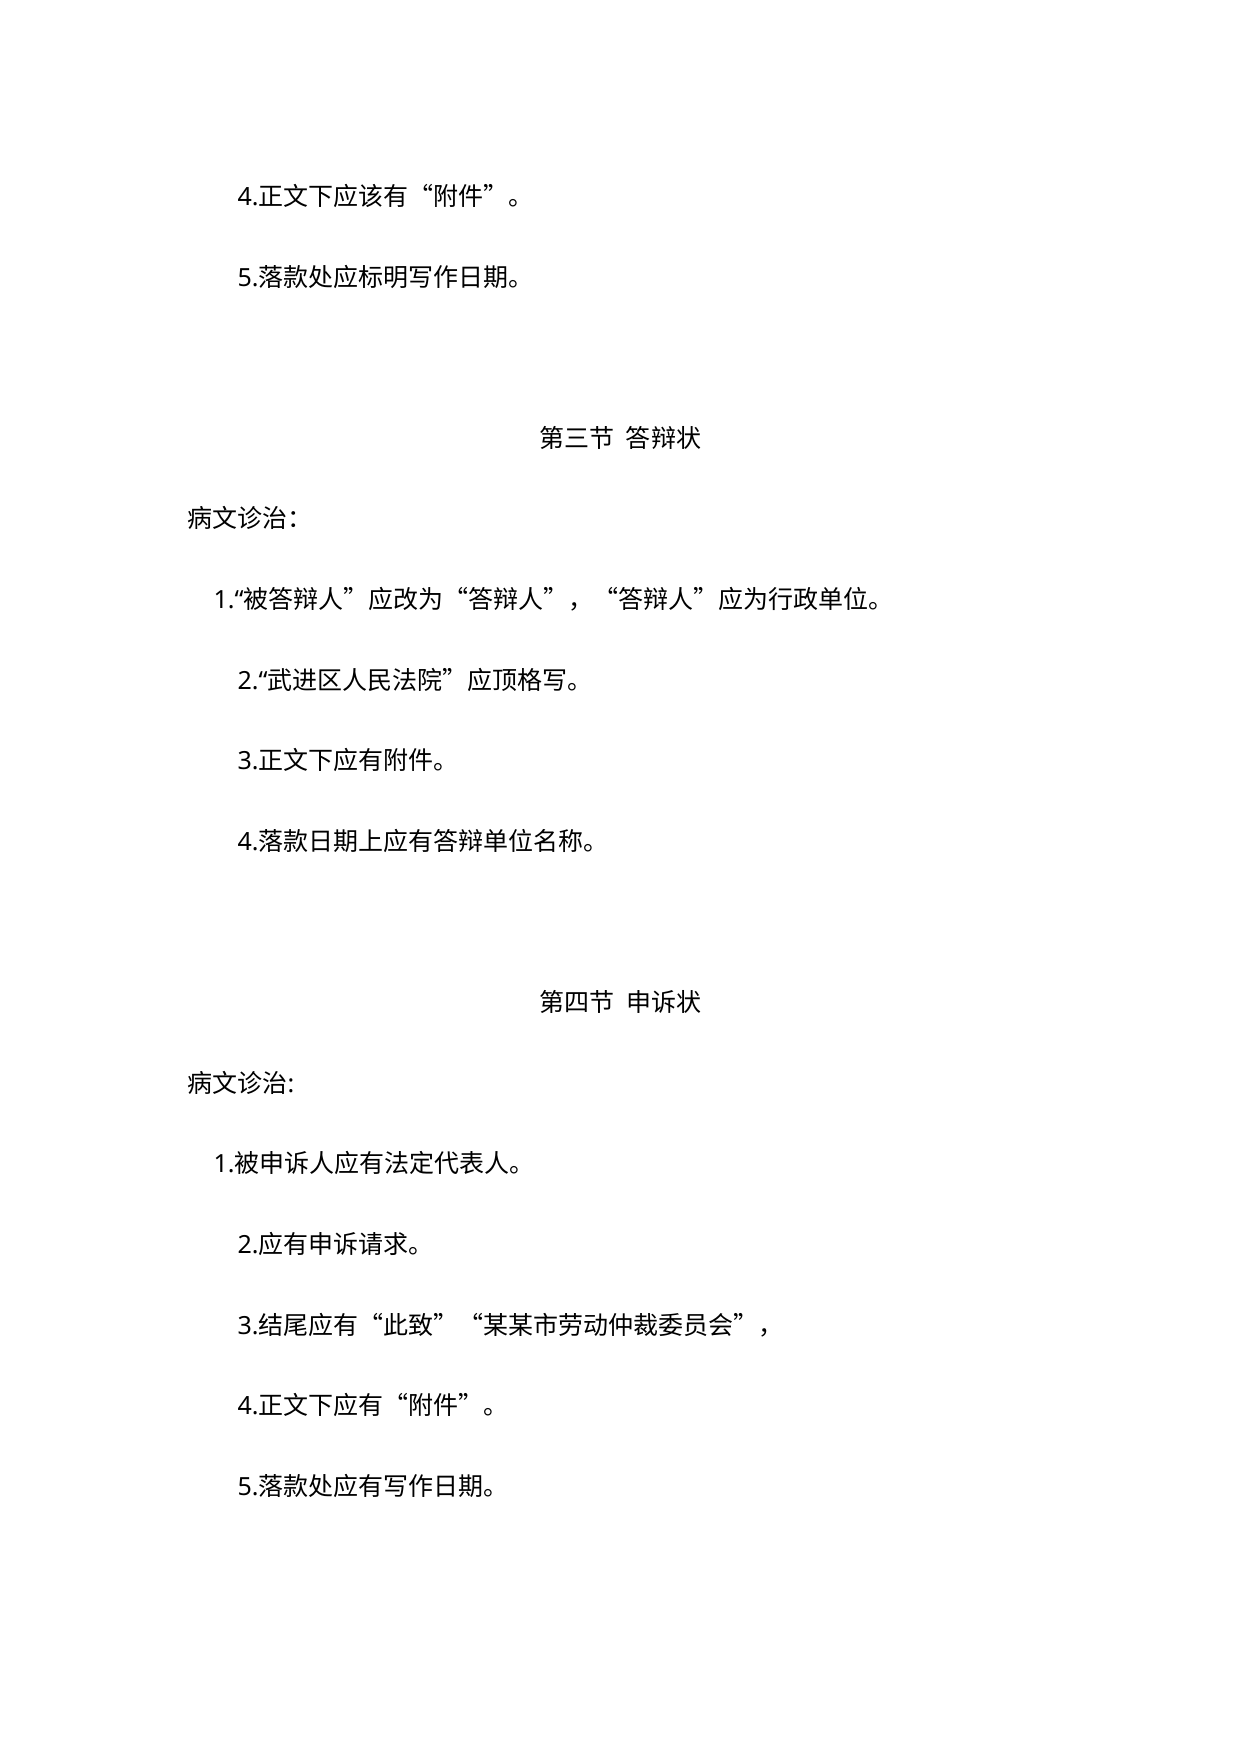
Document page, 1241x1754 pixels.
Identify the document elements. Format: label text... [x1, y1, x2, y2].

text 4.正文下应有“附件”。 [187, 1371, 1053, 1436]
text 1.“被答辩人”应改为“答辩人”，“答辩人”应为行政单位。 [187, 565, 1053, 630]
text 病文诊治： [187, 484, 1053, 549]
text 5.落款处应有写作日期。 [187, 1452, 1053, 1517]
text 2.应有申诉请求。 [187, 1210, 1053, 1275]
text 4.落款日期上应有答辩单位名称。 [187, 807, 1053, 872]
text 3.结尾应有“此致”“某某市劳动仲裁委员会”， [187, 1291, 1053, 1356]
text 5.落款处应标明写作日期。 [187, 243, 1053, 308]
text 第四节 申诉状 [187, 968, 1053, 1033]
text 第三节 答辩状 [187, 404, 1053, 469]
text 3.正文下应有附件。 [187, 726, 1053, 791]
text 2.“武进区人民法院”应顶格写。 [187, 646, 1053, 711]
text 4.正文下应该有“附件”。 [187, 162, 1053, 227]
text 病文诊治: [187, 1049, 1053, 1114]
text 1.被申诉人应有法定代表人。 [187, 1129, 1053, 1194]
